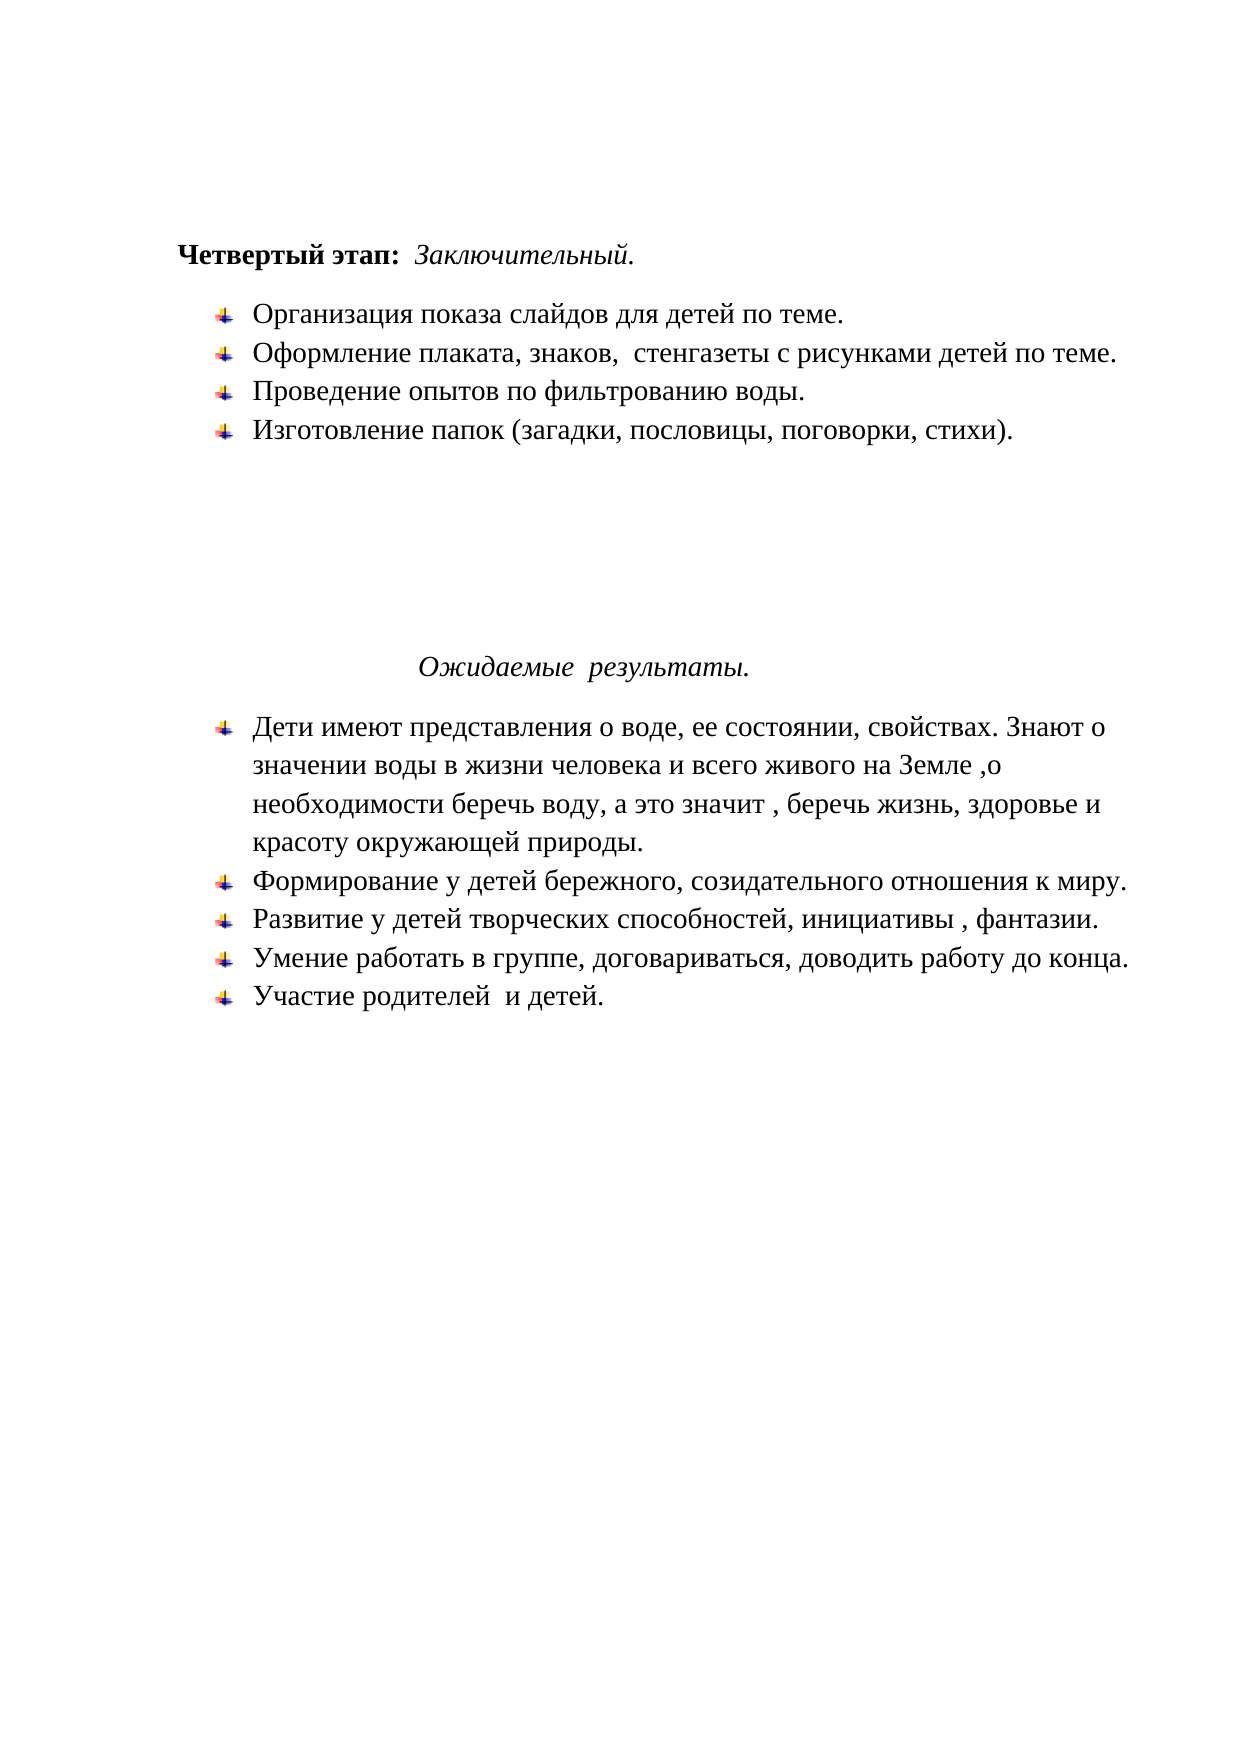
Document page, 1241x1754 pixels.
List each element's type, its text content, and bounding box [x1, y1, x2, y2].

picture [215, 912, 233, 929]
list Оформление плаката, знаков, стенгазеты с рисунками детей по теме. [215, 335, 1152, 368]
picture [215, 422, 233, 440]
picture [215, 873, 233, 891]
picture [215, 345, 233, 362]
list Умение работать в группе, договариваться, доводить работу до конца. [215, 940, 1152, 973]
list Изготовление папок (загадки, пословицы, поговорки, стихи). [215, 412, 1152, 445]
picture [215, 989, 233, 1006]
list Проведение опытов по фильтрованию воды. [215, 373, 1152, 407]
picture [215, 384, 233, 401]
list Формирование у детей бережного, созидательного отношения к миру. [215, 863, 1152, 896]
text Ожидаемые результаты. [177, 649, 1152, 683]
list Организация показа слайдов для детей по теме. [215, 296, 1152, 330]
list Развитие у детей творческих способностей, инициативы , фантазии. [215, 901, 1152, 935]
picture [215, 950, 233, 968]
text Четвертый этап: Заключительный. [177, 237, 1152, 270]
list Участие родителей и детей. [215, 978, 1152, 1012]
list Дети имеют представления о воде, ее состоянии, свойствах. Знают о значении воды в жизни человека и всего живого на Земле ,о необходимости беречь воду, а это значит , беречь жизнь, здоровье и красоту окружающей природы. [215, 709, 1152, 858]
picture [215, 306, 233, 324]
picture [215, 719, 233, 736]
